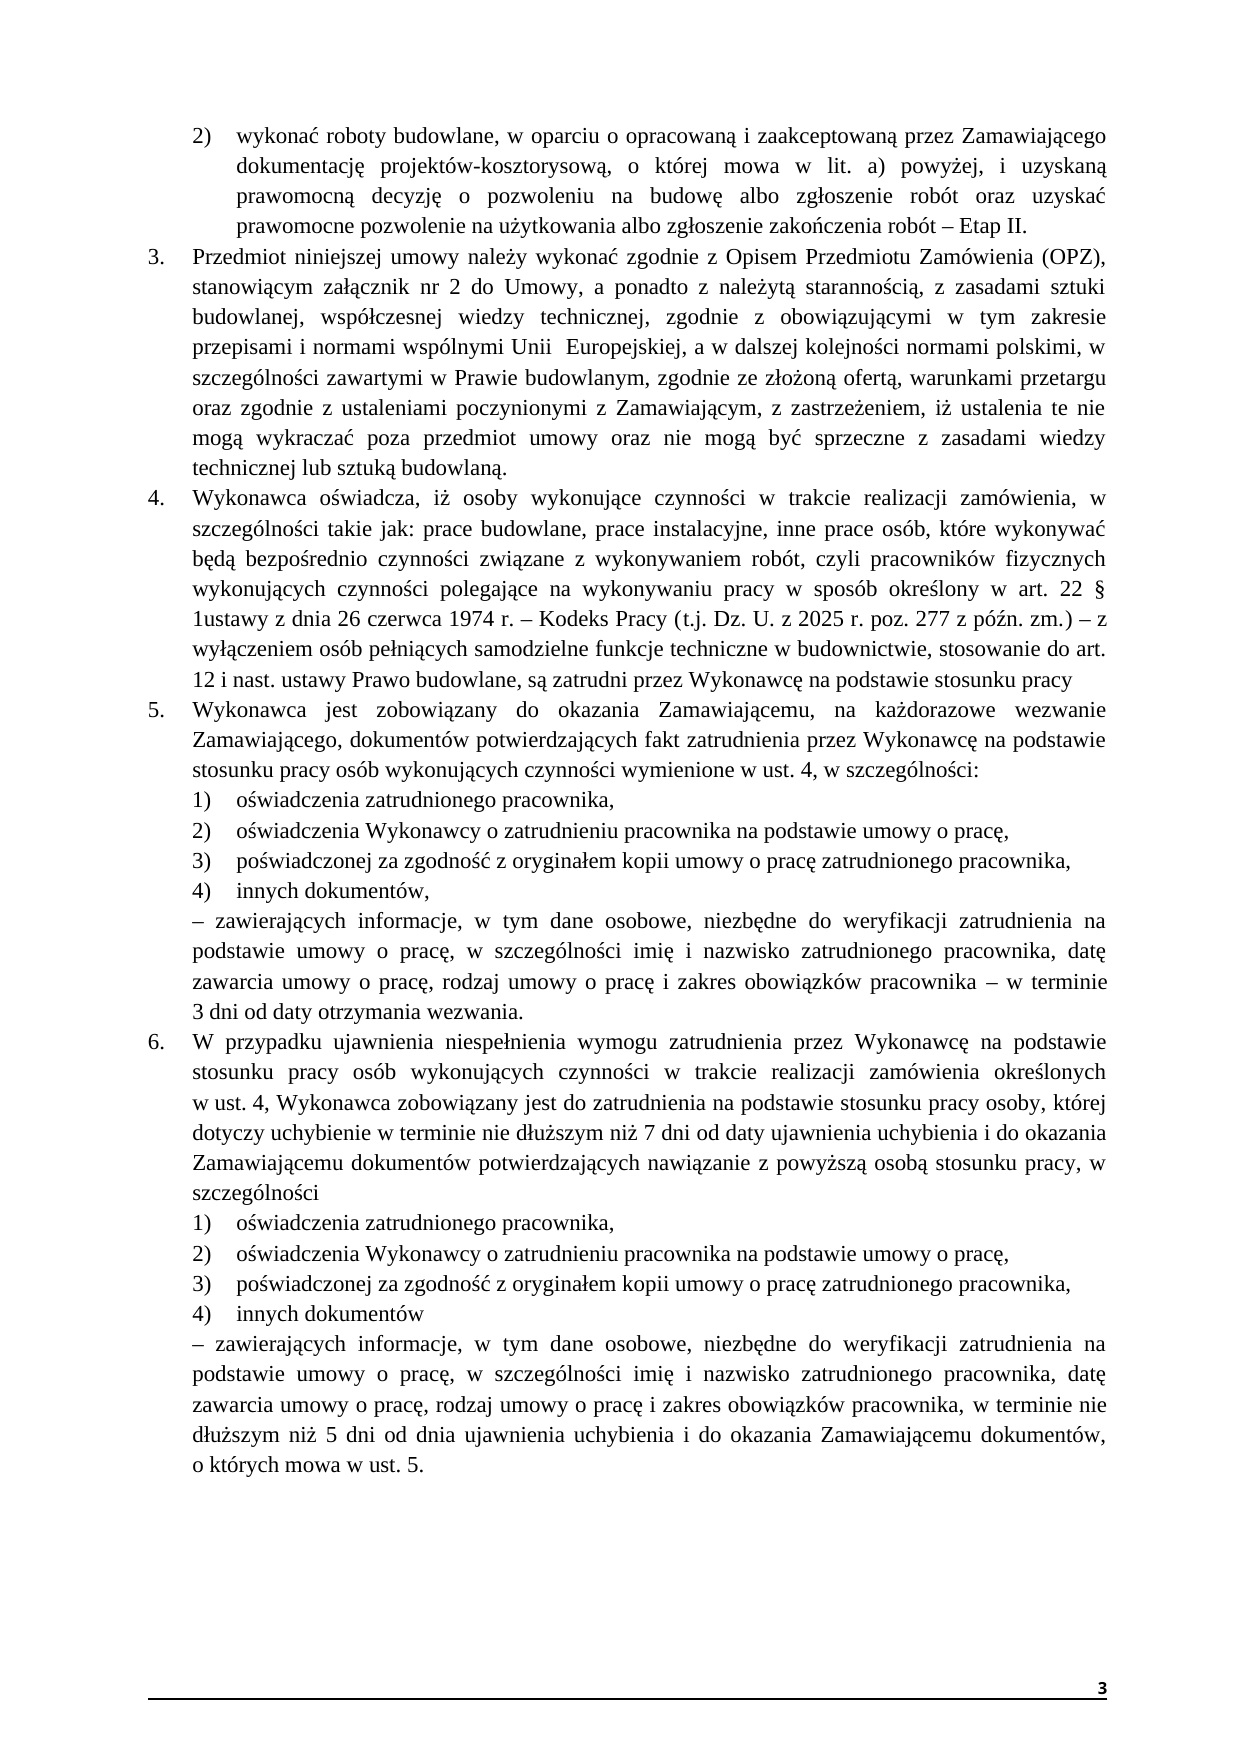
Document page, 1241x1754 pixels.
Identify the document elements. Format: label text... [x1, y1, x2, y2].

list oświadczenia zatrudnionego pracownika, [192, 1209, 1107, 1236]
list Przedmiot niniejszej umowy należy wykonać zgodnie z Opisem Przedmiotu Zamówienia (OPZ), stanowiącym załącznik nr 2 do Umowy, a ponadto z należytą starannością, z zasadami sztuki budowlanej, współczesnej wiedzy technicznej, zgodnie z obowiązującymi w tym zakresie przepisami i normami wspólnymi Unii Europejskiej, a w dalszej kolejności normami polskimi, w szczególności zawartymi w Prawie budowlanym, zgodnie ze złożoną ofertą, warunkami przetargu oraz zgodnie z ustaleniami poczynionymi z Zamawiającym, z zastrzeżeniem, iż ustalenia te nie mogą wykraczać poza przedmiot umowy oraz nie mogą być sprzeczne z zasadami wiedzy technicznej lub sztuką budowlaną. [148, 243, 1107, 481]
list oświadczenia Wykonawcy o zatrudnieniu pracownika na podstawie umowy o pracę, [192, 1240, 1107, 1266]
text 4) innych dokumentów, [192, 877, 1107, 903]
text 1) oświadczenia zatrudnionego pracownika, [192, 787, 1107, 813]
list poświadczonej za zgodność z oryginałem kopii umowy o pracę zatrudnionego pracownika, [192, 1270, 1107, 1296]
list Wykonawca jest zobowiązany do okazania Zamawiającemu, na każdorazowe wezwanie Zamawiającego, dokumentów potwierdzających fakt zatrudnienia przez Wykonawcę na podstawie stosunku pracy osób wykonujących czynności wymienione w ust. 4, w szczególności: [148, 696, 1107, 783]
list W przypadku ujawnienia niespełnienia wymogu zatrudnienia przez Wykonawcę na podstawie stosunku pracy osób wykonujących czynności w trakcie realizacji zamówienia określonych w ust. 4, Wykonawca zobowiązany jest do zatrudnienia na podstawie stosunku pracy osoby, której dotyczy uchybienie w terminie nie dłuższym niż 7 dni od daty ujawnienia uchybienia i do okazania Zamawiającemu dokumentów potwierdzających nawiązanie z powyższą osobą stosunku pracy, w szczególności [148, 1028, 1107, 1206]
text – zawierających informacje, w tym dane osobowe, niezbędne do weryfikacji zatrudnienia na podstawie umowy o pracę, w szczególności imię i nazwisko zatrudnionego pracownika, datę zawarcia umowy o pracę, rodzaj umowy o pracę i zakres obowiązków pracownika – w terminie 3 dni od daty otrzymania wezwania. [192, 907, 1107, 1024]
list innych dokumentów [192, 1300, 1107, 1326]
list wykonać roboty budowlane, w oparciu o opracowaną i zaakceptowaną przez Zamawiającego dokumentację projektów-kosztorysową, o której mowa w lit. a) powyżej, i uzyskaną prawomocną decyzję o pozwoleniu na budowę albo zgłoszenie robót oraz uzyskać prawomocne pozwolenie na użytkowania albo zgłoszenie zakończenia robót – Etap II. [192, 122, 1107, 239]
list Wykonawca oświadcza, iż osoby wykonujące czynności w trakcie realizacji zamówienia, w szczególności takie jak: prace budowlane, prace instalacyjne, inne prace osób, które wykonywać będą bezpośrednio czynności związane z wykonywaniem robót, czyli pracowników fizycznych wykonujących czynności polegające na wykonywaniu pracy w sposób określony w art. 22 § 1ustawy z dnia 26 czerwca 1974 r. – Kodeks Pracy (t.j. Dz. U. z 2025 r. poz. 277 z późn. zm.) – z wyłączeniem osób pełniących samodzielne funkcje techniczne w budownictwie, stosowanie do art. 12 i nast. ustawy Prawo budowlane, są zatrudni przez Wykonawcę na podstawie stosunku pracy [148, 484, 1107, 692]
text 2) oświadczenia Wykonawcy o zatrudnieniu pracownika na podstawie umowy o pracę, [192, 817, 1107, 843]
text – zawierających informacje, w tym dane osobowe, niezbędne do weryfikacji zatrudnienia na podstawie umowy o pracę, w szczególności imię i nazwisko zatrudnionego pracownika, datę zawarcia umowy o pracę, rodzaj umowy o pracę i zakres obowiązków pracownika, w terminie nie dłuższym niż 5 dni od dnia ujawnienia uchybienia i do okazania Zamawiającemu dokumentów, o których mowa w ust. 5. [192, 1330, 1107, 1477]
text 3) poświadczonej za zgodność z oryginałem kopii umowy o pracę zatrudnionego pracownika, [192, 847, 1107, 873]
